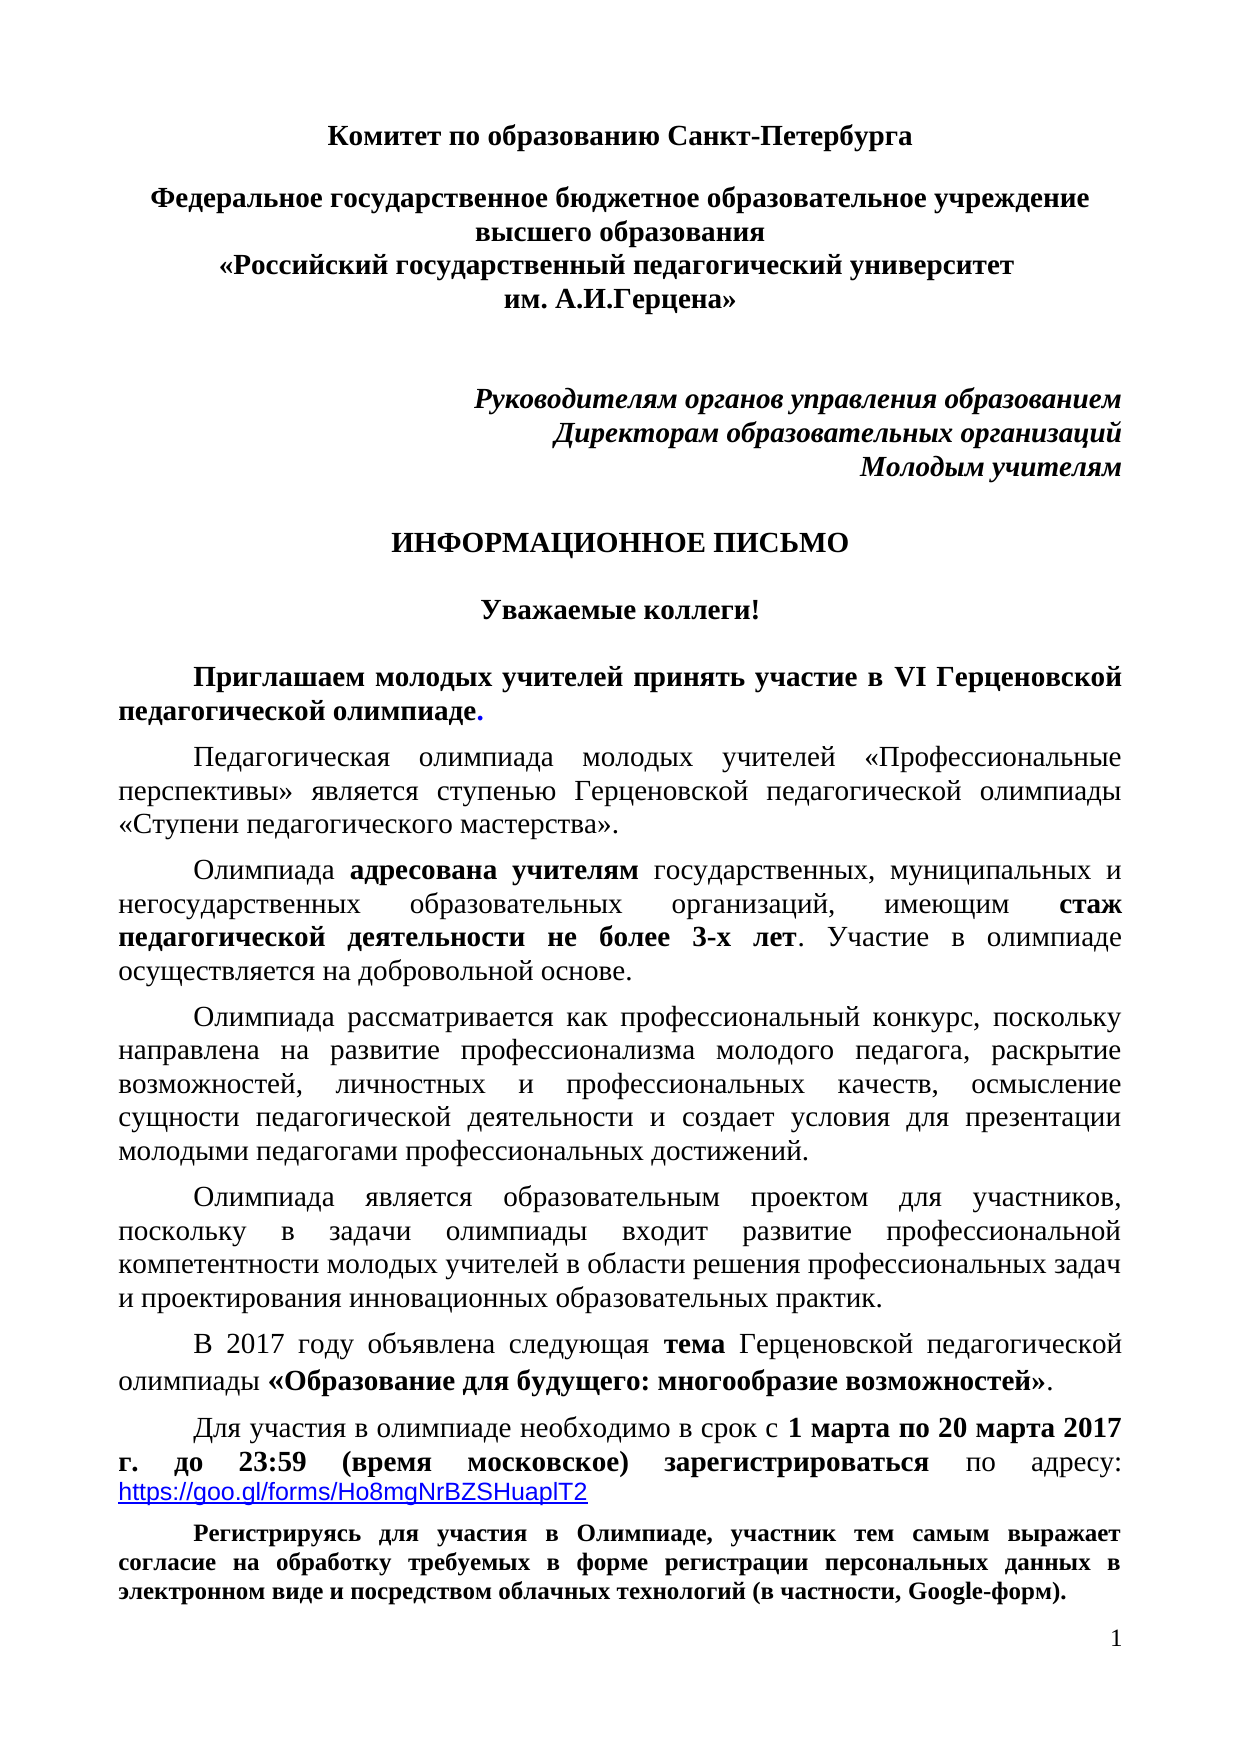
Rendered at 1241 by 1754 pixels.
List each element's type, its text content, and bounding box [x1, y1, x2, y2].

text Педагогическая олимпиада молодых учителей «Профессиональные перспективы» является ступенью Герценовской педагогической олимпиады «Ступени педагогического мастерства». [118, 739, 1122, 840]
text Регистрируясь для участия в Олимпиаде, участник тем самым выражает согласие на обработку требуемых в форме регистрации персональных данных в электронном виде и посредством облачных технологий (в частности, Google-форм). [118, 1518, 1122, 1605]
text Олимпиада является образовательным проектом для участников, поскольку в задачи олимпиады входит развитие профессиональной компетентности молодых учителей в области решения профессиональных задач и проектирования инновационных образовательных практик. [118, 1179, 1122, 1313]
text «Российский государственный педагогический университет им. А.И.Герцена» [118, 247, 1122, 314]
text высшего образования [118, 214, 1122, 247]
text Федеральное государственное бюджетное образовательное учреждение [118, 180, 1122, 214]
text Комитет по образованию Санкт-Петербурга [118, 118, 1122, 152]
text Молодым учителям [118, 449, 1122, 482]
text Для участия в олимпиаде необходимо в срок с 1 марта по 20 марта 2017 г. до 23:59 (время московское) зарегистрироваться по адресу: https://goo.gl/forms/Ho8mgNrBZSHuaplT2 [118, 1410, 1122, 1506]
text Олимпиада адресована учителям государственных, муниципальных и негосударственных образовательных организаций, имеющим стаж педагогической деятельности не более 3-х лет. Участие в олимпиаде осуществляется на добровольной основе. [118, 852, 1122, 986]
text Уважаемые коллеги! [118, 592, 1122, 626]
text Олимпиада рассматривается как профессиональный конкурс, поскольку направлена на развитие профессионализма молодого педагога, раскрытие возможностей, личностных и профессиональных качеств, осмысление сущности педагогической деятельности и создает условия для презентации молодыми педагогами профессиональных достижений. [118, 999, 1122, 1167]
text В 2017 году объявлена следующая тема Герценовской педагогической олимпиады «Образование для будущего: многообразие возможностей». [118, 1326, 1122, 1398]
text Приглашаем молодых учителей принять участие в VI Герценовской педагогической олимпиаде. [118, 659, 1122, 727]
text Директорам образовательных организаций [118, 415, 1122, 449]
text Руководителям органов управления образованием [118, 382, 1122, 415]
text ИНФОРМАЦИОННОЕ ПИСЬМО [118, 525, 1122, 559]
